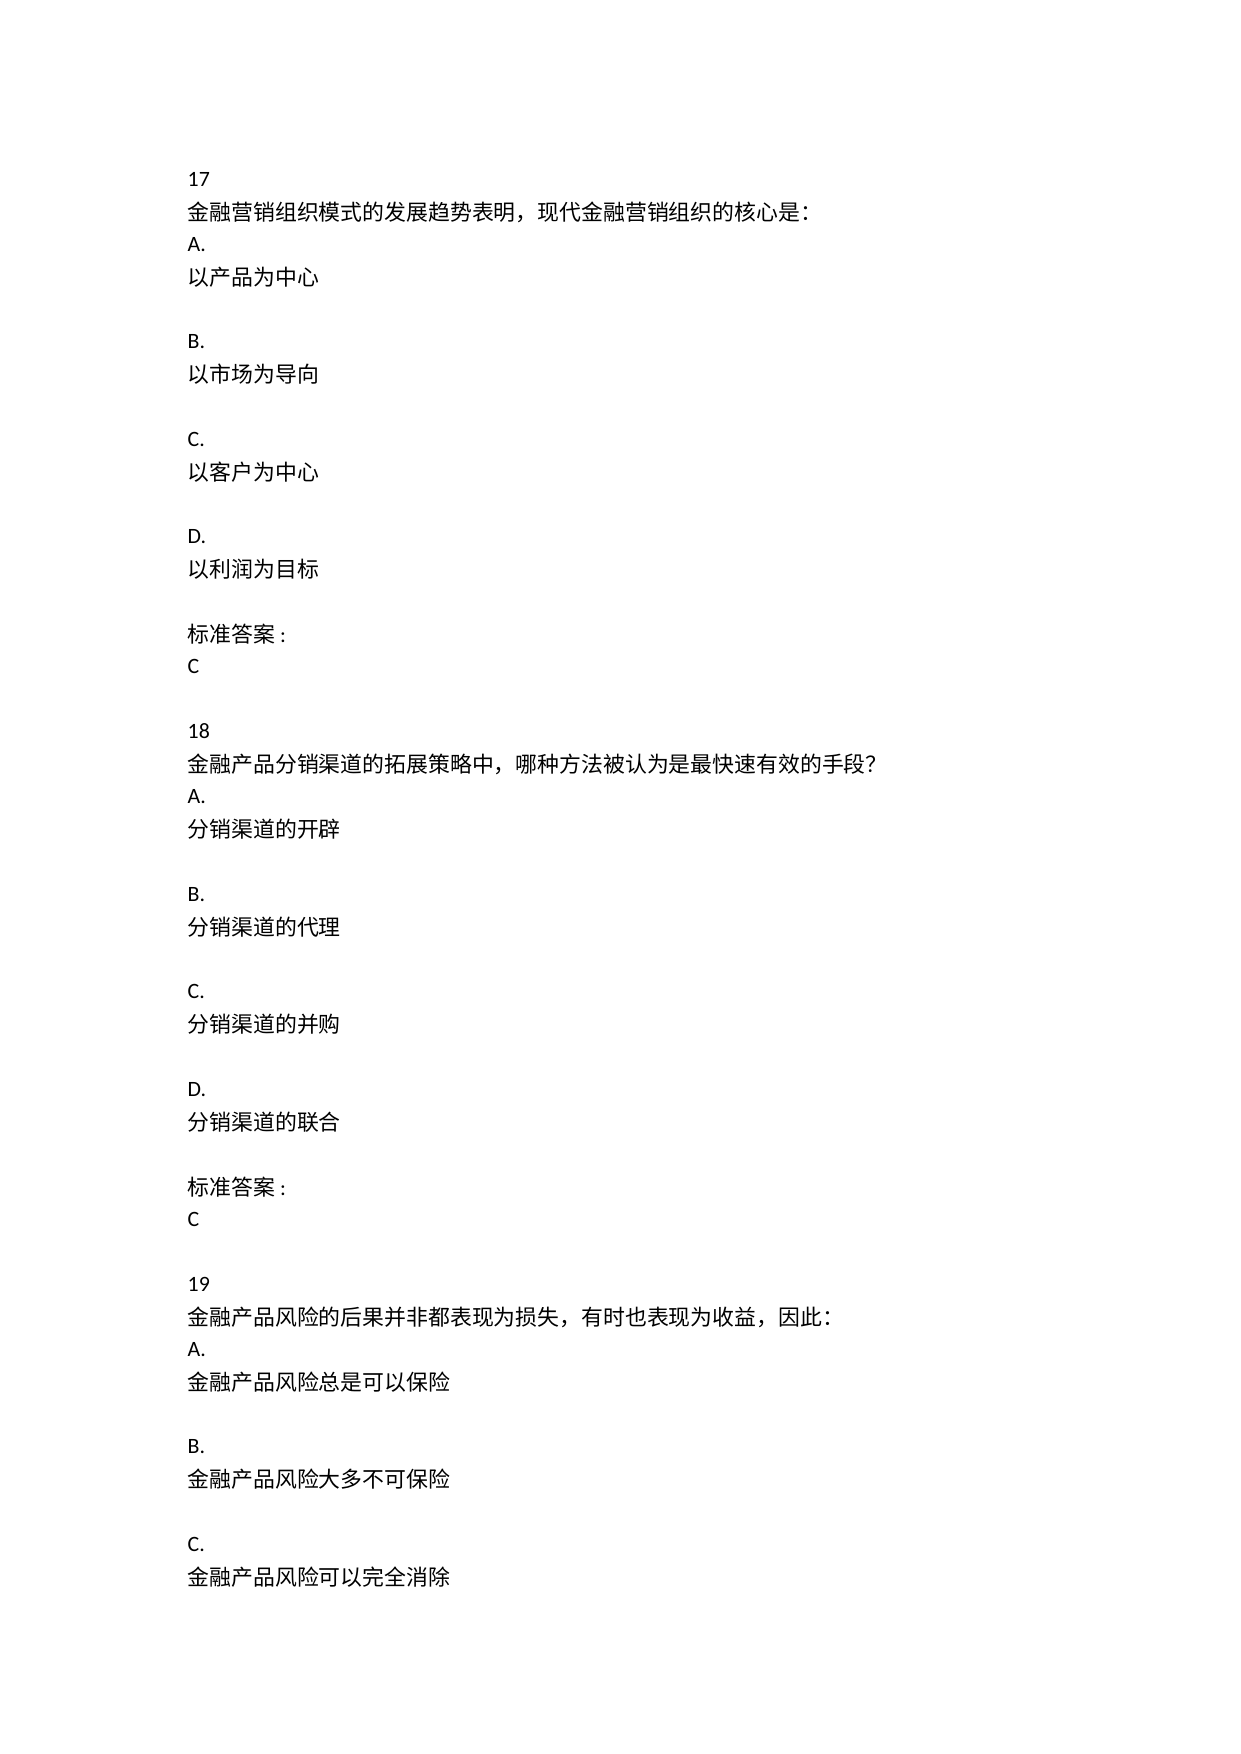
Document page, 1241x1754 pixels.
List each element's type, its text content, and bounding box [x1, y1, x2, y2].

text 以市场为导向 [187, 357, 1053, 389]
text 19 [187, 1267, 1053, 1299]
text C [187, 1202, 1053, 1234]
text 金融产品分销渠道的拓展策略中，哪种方法被认为是最快速有效的手段？ [187, 747, 1053, 779]
text A. [187, 227, 1053, 259]
text 以客户为中心 [187, 454, 1053, 487]
text 18 [187, 714, 1053, 747]
text 金融产品风险可以完全消除 [187, 1559, 1053, 1592]
text C. [187, 422, 1053, 454]
text B. [187, 324, 1053, 357]
text 金融营销组织模式的发展趋势表明，现代金融营销组织的核心是： [187, 194, 1053, 227]
text 17 [187, 162, 1053, 194]
text D. [187, 519, 1053, 552]
text 分销渠道的开辟 [187, 812, 1053, 844]
text 分销渠道的代理 [187, 909, 1053, 942]
text 分销渠道的并购 [187, 1007, 1053, 1039]
text A. [187, 779, 1053, 812]
text B. [187, 1429, 1053, 1462]
text C. [187, 974, 1053, 1007]
text 以产品为中心 [187, 259, 1053, 292]
text 以利润为目标 [187, 552, 1053, 584]
text B. [187, 877, 1053, 909]
text 金融产品风险大多不可保险 [187, 1462, 1053, 1494]
text C. [187, 1527, 1053, 1559]
text 标准答案 : [187, 1169, 1053, 1202]
text 金融产品风险总是可以保险 [187, 1364, 1053, 1397]
text 金融产品风险的后果并非都表现为损失，有时也表现为收益，因此： [187, 1299, 1053, 1332]
text A. [187, 1332, 1053, 1364]
text 分销渠道的联合 [187, 1104, 1053, 1137]
text D. [187, 1072, 1053, 1104]
text 标准答案 : [187, 617, 1053, 649]
text C [187, 649, 1053, 682]
